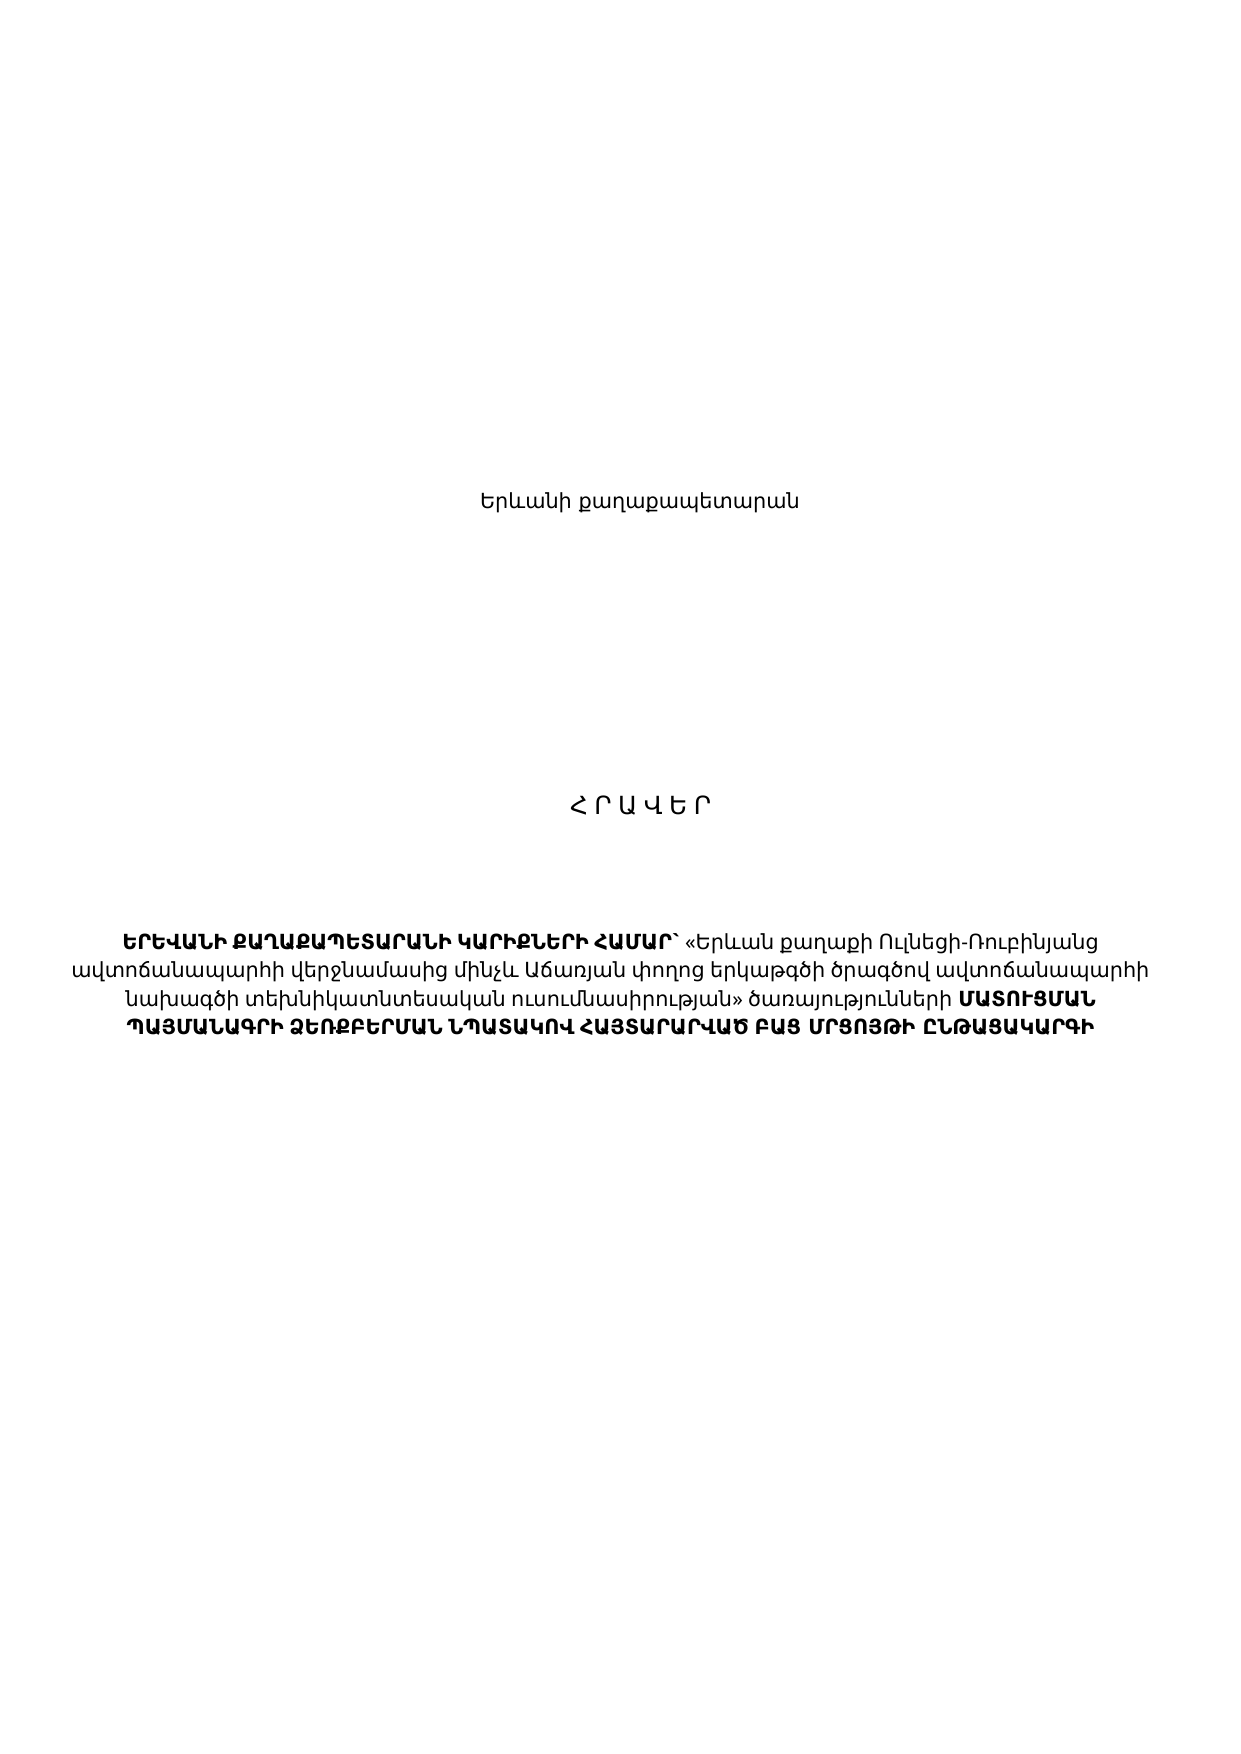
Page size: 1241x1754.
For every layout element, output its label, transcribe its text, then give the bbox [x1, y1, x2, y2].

text Երևանի քաղաքապետարան [69, 489, 1152, 513]
text Հ Ր Ա Վ Ե Ր [69, 787, 1152, 821]
text ԵՐԵՎԱՆԻ ՔԱՂԱՔԱՊԵՏԱՐԱՆԻ ԿԱՐԻՔՆԵՐԻ ՀԱՄԱՐ` «Երևան քաղաքի Ուլնեցի-Ռուբինյանց ավտոճանապարհի վերջնամասից մինչև Աճառյան փողոց երկաթգծի ծրագծով ավտոճանապարհի նախագծի տեխնիկատնտեսական ուսումնասիրության» ծառայությունների ՄԱՏՈՒՑՄԱՆ ՊԱՅՄԱՆԱԳՐԻ ՁԵՌՔԲԵՐՄԱՆ ՆՊԱՏԱԿՈՎ ՀԱՅՏԱՐԱՐՎԱԾ ԲԱՑ ՄՐՑՈՅԹԻ ԸՆԹԱՑԱԿԱՐԳԻ [69, 927, 1152, 1041]
